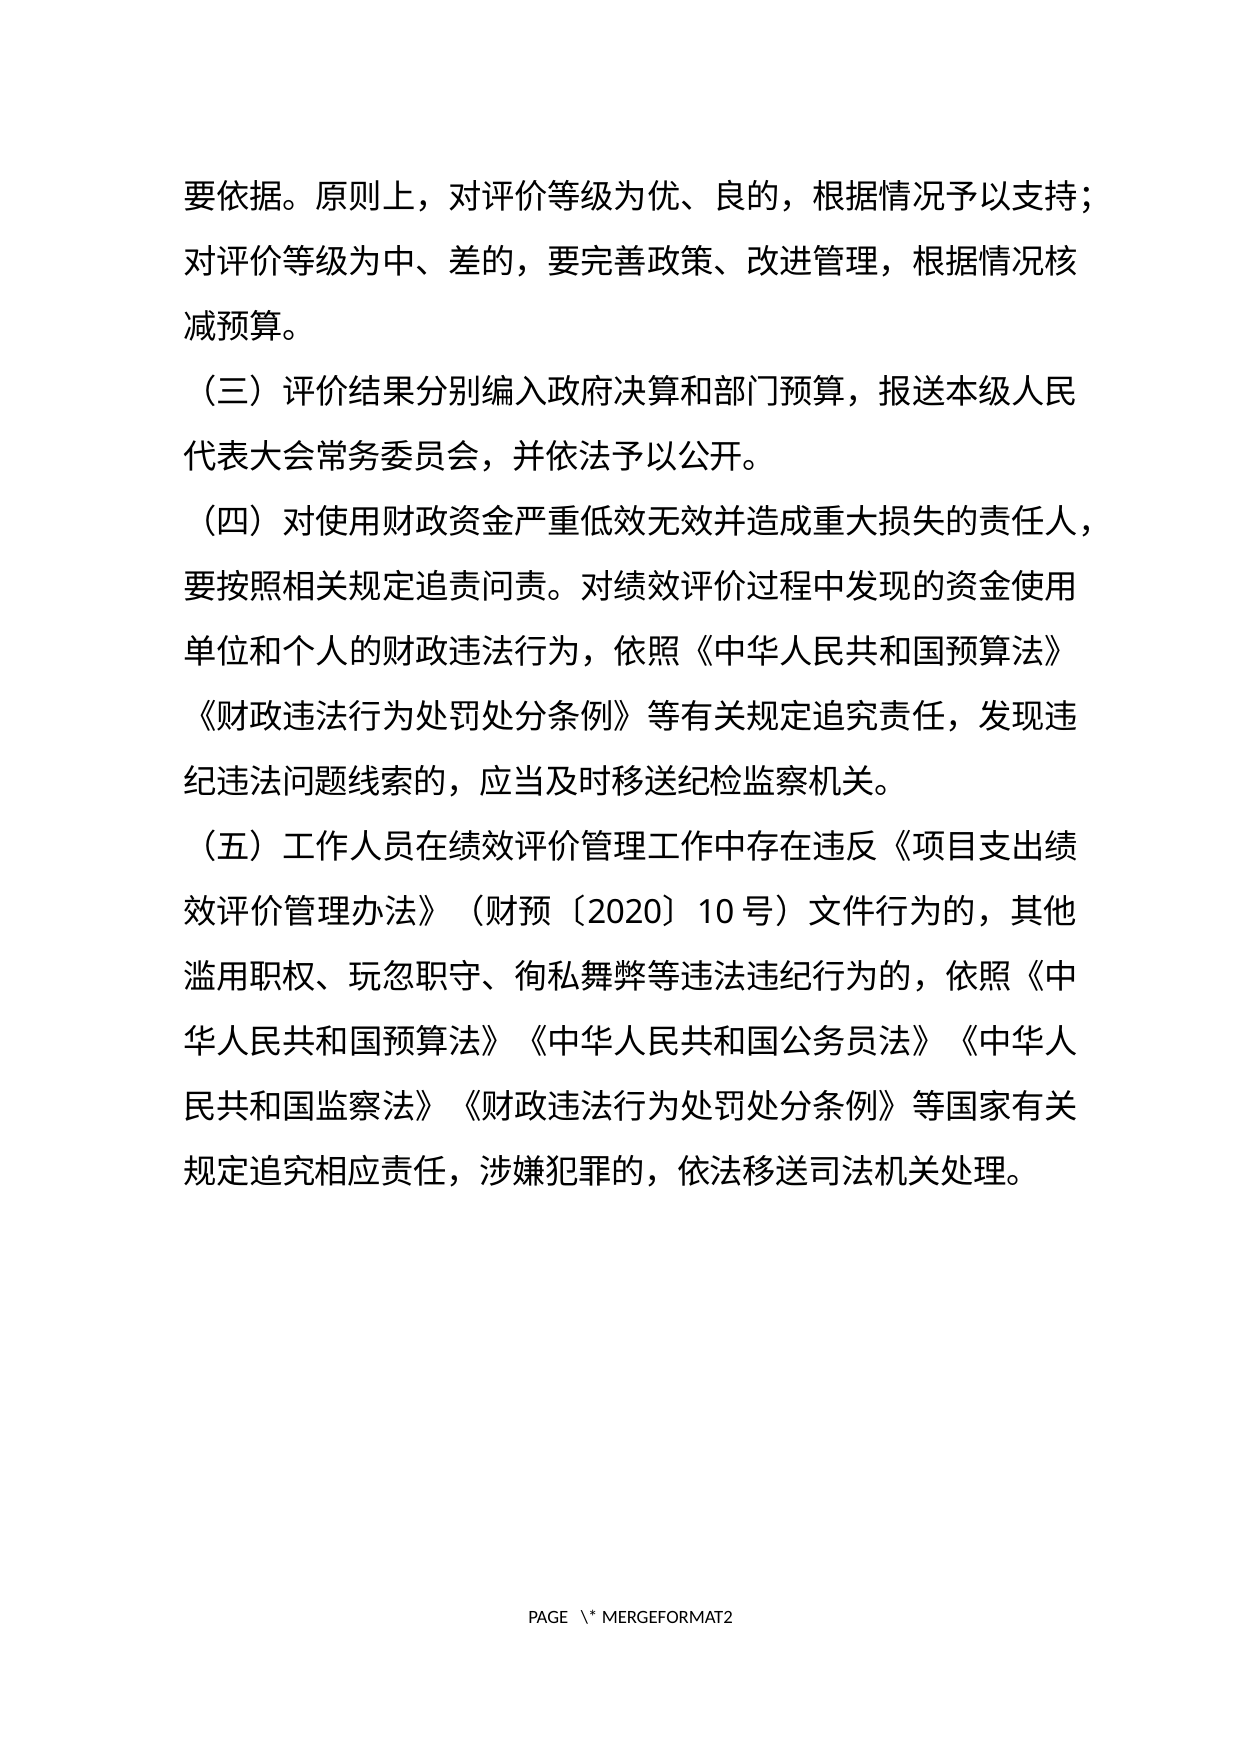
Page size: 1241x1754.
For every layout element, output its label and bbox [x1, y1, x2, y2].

text [183, 162, 1078, 1202]
